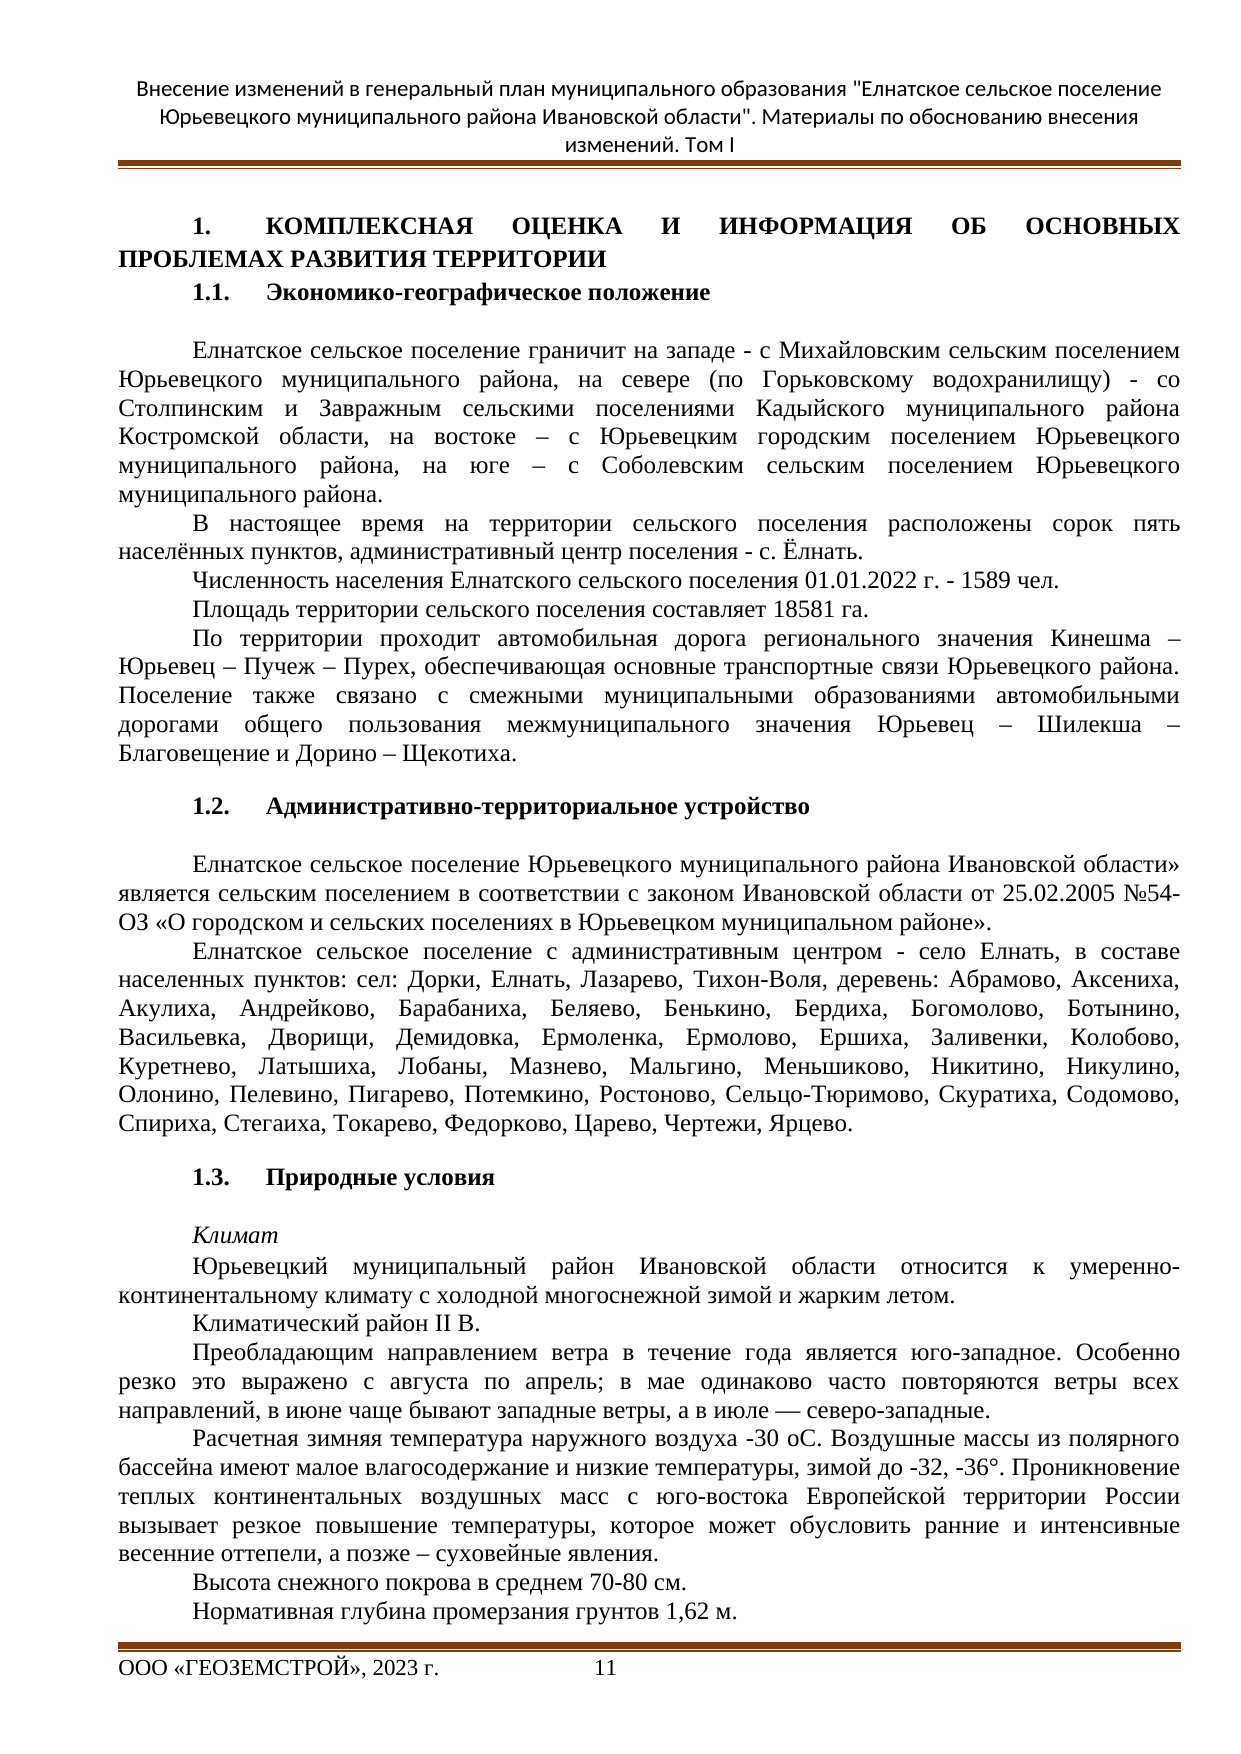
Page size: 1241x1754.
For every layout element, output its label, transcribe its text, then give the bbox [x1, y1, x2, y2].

text Площадь территории сельского поселения составляет 18581 га. [118, 594, 1181, 623]
text По территории проходит автомобильная дорога регионального значения Кинешма – Юрьевец – Пучеж – Пурех, обеспечивающая основные транспортные связи Юрьевецкого района. Поселение также связано с смежными муниципальными образованиями автомобильными дорогами общего пользования межмуниципального значения Юрьевец – Шилекша – Благовещение и Дорино – Щекотиха. [118, 623, 1181, 766]
text Преобладающим направлением ветра в течение года является юго-западное. Особенно резко это выражено с августа по апрель; в мае одинаково часто повторяются ветры всех направлений, в июне чаще бывают западные ветры, а в июле — северо-западные. [118, 1337, 1181, 1423]
text Численность населения Елнатского сельского поселения 01.01.2022 г. - 1589 чел. [118, 565, 1181, 594]
text Расчетная зимняя температура наружного воздуха -30 оС. Воздушные массы из полярного бассейна имеют малое влагосодержание и низкие температуры, зимой до -32, -36°. Проникновение теплых континентальных воздушных масс с юго-востока Европейской территории России вызывает резкое повышение температуры, которое может обусловить ранние и интенсивные весенние оттепели, а позже – суховейные явления. [118, 1423, 1181, 1567]
text В настоящее время на территории сельского поселения расположены сорок пять населённых пунктов, административный центр поселения - с. Ёлнать. [118, 508, 1181, 565]
text Высота снежного покрова в среднем 70-80 см. [118, 1567, 1181, 1596]
text Климат [118, 1220, 1181, 1249]
list КОМПЛЕКСНАЯ ОЦЕНКА И ИНФОРМАЦИЯ ОБ ОСНОВНЫХ ПРОБЛЕМАХ РАЗВИТИЯ ТЕРРИТОРИИ [118, 211, 1181, 273]
text Нормативная глубина промерзания грунтов 1,62 м. [118, 1596, 1181, 1625]
text Елнатское сельское поселение граничит на западе - с Михайловским сельским поселением Юрьевецкого муниципального района, на севере (по Горьковскому водохранилищу) - со Столпинским и Завражным сельскими поселениями Кадыйского муниципального района Костромской области, на востоке – с Юрьевецким городским поселением Юрьевецкого муниципального района, на юге – с Соболевским сельским поселением Юрьевецкого муниципального района. [118, 335, 1181, 508]
list Административно-территориальное устройство [118, 791, 1181, 820]
list Экономико-географическое положение [118, 277, 1181, 306]
list Природные условия [118, 1162, 1181, 1191]
text Елнатское сельское поселение с административным центром - село Елнать, в составе населенных пунктов: сел: Дорки, Елнать, Лазарево, Тихон-Воля, деревень: Абрамово, Аксениха, Акулиха, Андрейково, Барабаниха, Беляево, Бенькино, Бердиха, Богомолово, Ботынино, Васильевка, Дворищи, Демидовка, Ермоленка, Ермолово, Ершиха, Заливенки, Колобово, Куретнево, Латышиха, Лобаны, Мазнево, Мальгино, Меньшиково, Никитино, Никулино, Олонино, Пелевино, Пигарево, Потемкино, Ростоново, Сельцо-Тюримово, Скуратиха, Содомово, Спириха, Стегаиха, Токарево, Федорково, Царево, Чертежи, Ярцево. [118, 936, 1181, 1137]
text Климатический район II В. [118, 1308, 1181, 1337]
text Юрьевецкий муниципальный район Ивановской области относится к умеренно-континентальному климату с холодной многоснежной зимой и жарким летом. [118, 1251, 1181, 1308]
text Елнатское сельское поселение Юрьевецкого муниципального района Ивановской области» является сельским поселением в соответствии с законом Ивановской области от 25.02.2005 №54-ОЗ «О городском и сельских поселениях в Юрьевецком муниципальном районе». [118, 849, 1181, 936]
